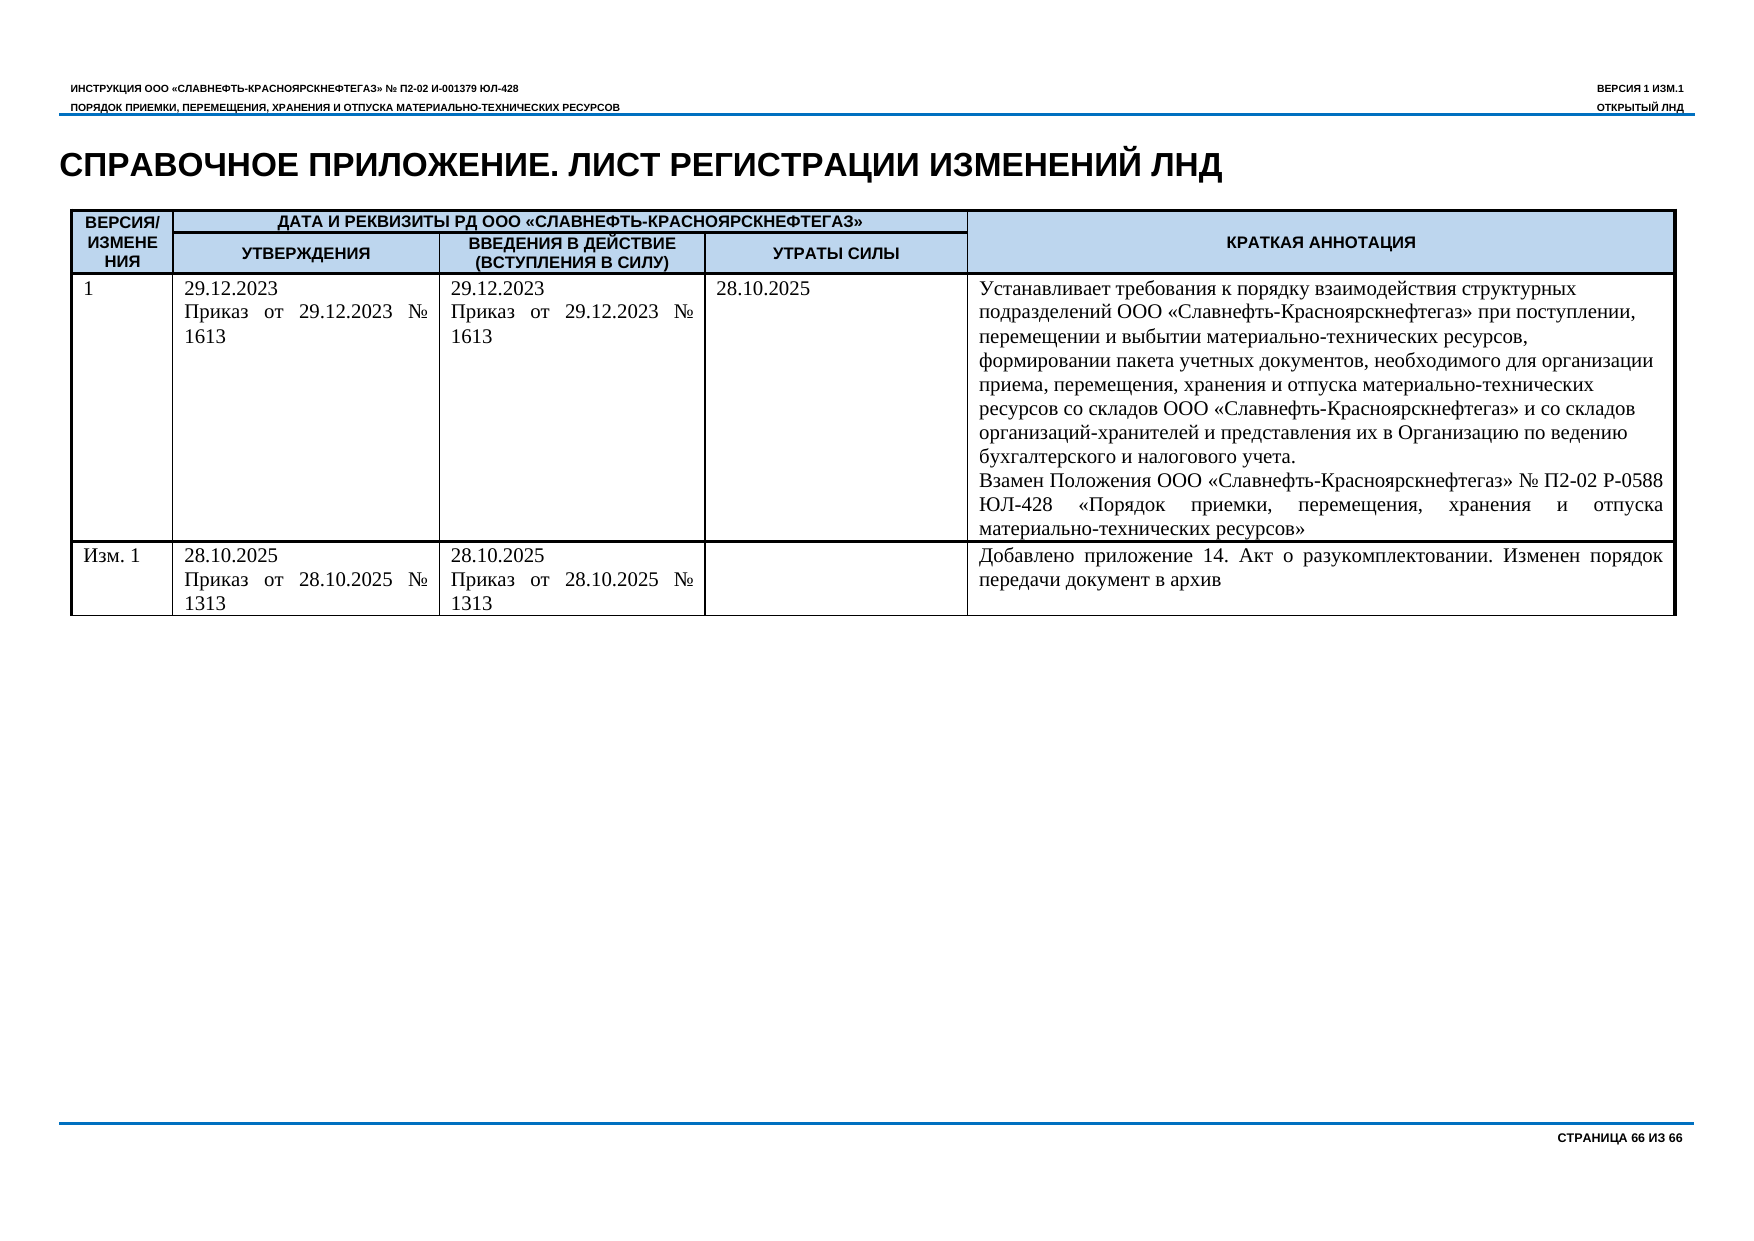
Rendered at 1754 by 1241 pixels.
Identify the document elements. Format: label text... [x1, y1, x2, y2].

table_cell Изм. 1 [73, 543, 172, 615]
table_cell Добавлено приложение 14. Акт о разукомплектовании. Изменен порядок передачи документ в архив [968, 543, 1673, 615]
table_header ДАТА И РЕКВИЗИТЫ РД ООО «СЛАВНЕФТЬ-КРАСНОЯРСКНЕФТЕГАЗ» [174, 212, 967, 231]
table_header краткАЯ аннотациЯ [968, 212, 1673, 272]
table_cell Устанавливает требования к порядку взаимодействия структурных подразделений ООО «Славнефть-Красноярскнефтегаз» при поступлении, перемещении и выбытии материально-технических ресурсов, формировании пакета учетных документов, необходимого для организации приема, перемещения, хранения и отпуска материально-технических ресурсов со складов ООО «Славнефть-Красноярскнефтегаз» и со складов организаций-хранителей и представления их в Организацию по ведению бухгалтерского и налогового учета. Взамен Положения ООО «Славнефть-Красноярскнефтегаз» № П2-02 Р-0588 ЮЛ-428 «Порядок приемки, перемещения, хранения и отпуска материально-технических ресурсов» [968, 275, 1673, 540]
table_cell ВВЕДЕНИЯ В ДЕЙСТВИЕ (вступления в силу) [440, 234, 704, 272]
table_cell 29.12.2023 Приказ от 29.12.2023 № 1613 [440, 275, 704, 540]
table_cell УТВЕРЖДЕНИЯ [174, 234, 439, 272]
table_cell 28.10.2025 Приказ от 28.10.2025 № 1313 [173, 543, 439, 615]
table_cell 28.10.2025 [706, 275, 967, 540]
table_cell 28.10.2025 Приказ от 28.10.2025 № 1313 [440, 543, 704, 615]
table_cell утраты силы [706, 234, 967, 272]
table_header версия/ изменения [73, 212, 172, 272]
text СПРАВОЧНОЕ ПРИЛОЖЕНИЕ. ЛИСТ РЕГИСТРАЦИИ ИЗМЕНЕНИЙ ЛНД [59, 145, 1695, 183]
table_cell 29.12.2023 Приказ от 29.12.2023 № 1613 [173, 275, 439, 540]
table_cell [706, 543, 967, 615]
table_cell 1 [73, 275, 172, 540]
